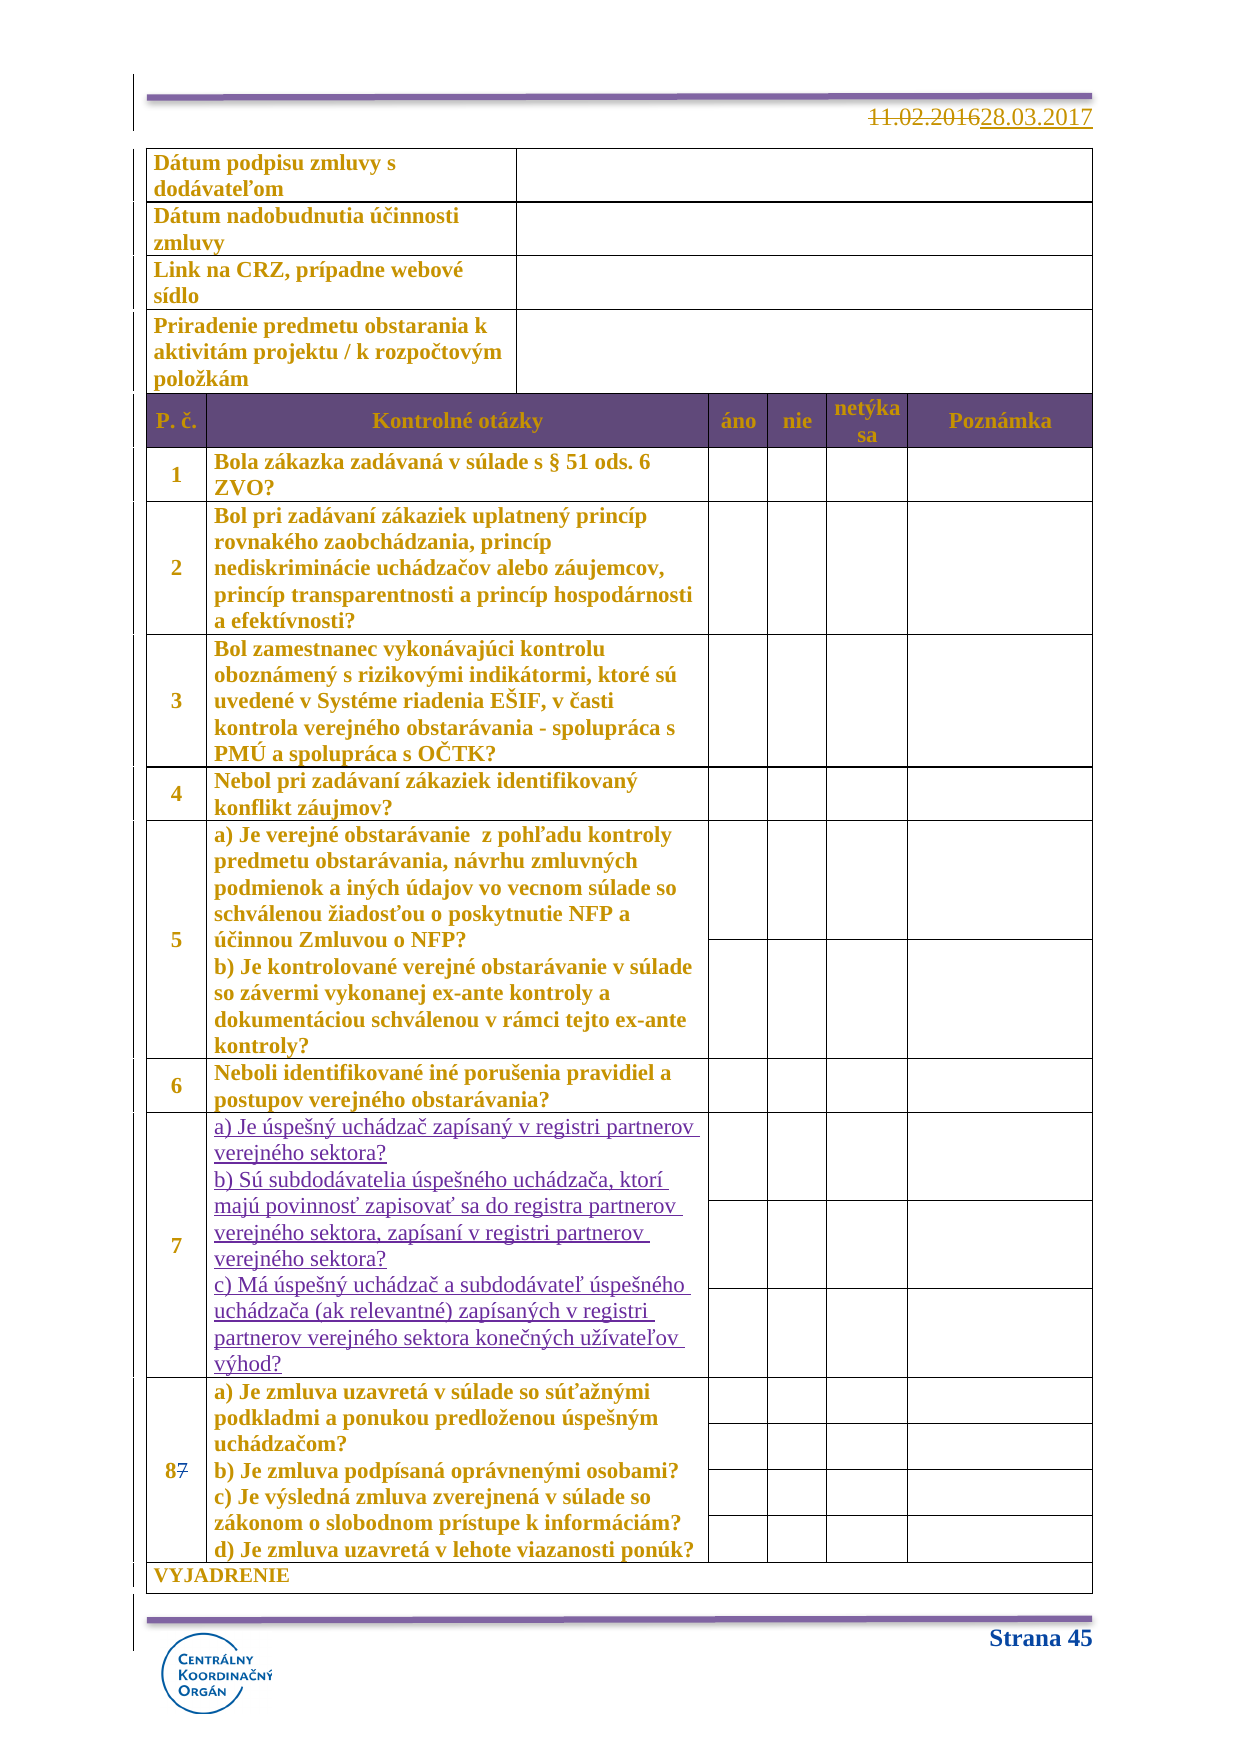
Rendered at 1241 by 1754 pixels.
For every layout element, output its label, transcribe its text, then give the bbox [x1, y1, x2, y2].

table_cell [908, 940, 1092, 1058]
table_cell 1 [147, 448, 206, 501]
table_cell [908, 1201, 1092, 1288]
table_cell nie [768, 394, 826, 447]
table_cell [709, 635, 767, 766]
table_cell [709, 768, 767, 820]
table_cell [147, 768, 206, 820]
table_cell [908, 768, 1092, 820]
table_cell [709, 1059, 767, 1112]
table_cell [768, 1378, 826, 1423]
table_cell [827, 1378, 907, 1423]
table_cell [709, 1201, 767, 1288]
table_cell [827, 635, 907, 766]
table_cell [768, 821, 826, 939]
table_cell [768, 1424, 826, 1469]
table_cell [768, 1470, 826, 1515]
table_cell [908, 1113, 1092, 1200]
table_cell áno [709, 394, 767, 447]
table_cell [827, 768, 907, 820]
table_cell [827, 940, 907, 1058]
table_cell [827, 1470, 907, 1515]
table_cell 2 [147, 502, 206, 633]
table_cell Priradenie predmetu obstarania k aktivitám projektu / k rozpočtovým položkám [147, 310, 516, 393]
table_cell Bol pri zadávaní zákaziek uplatnený princíp rovnakého zaobchádzania, princíp nediskriminácie uchádzačov alebo záujemcov, princíp transparentnosti a princíp hospodárnosti a efektívnosti? [207, 502, 708, 633]
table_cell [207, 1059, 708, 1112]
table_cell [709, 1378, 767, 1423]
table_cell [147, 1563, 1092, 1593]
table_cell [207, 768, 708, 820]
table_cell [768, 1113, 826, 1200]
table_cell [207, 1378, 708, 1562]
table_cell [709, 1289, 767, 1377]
table_cell [517, 310, 1092, 393]
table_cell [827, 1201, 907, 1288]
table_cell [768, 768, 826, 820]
table_cell Dátum podpisu zmluvy s dodávateľom [147, 149, 516, 201]
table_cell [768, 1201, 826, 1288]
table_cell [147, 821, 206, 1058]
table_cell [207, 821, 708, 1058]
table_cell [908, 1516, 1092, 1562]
table_cell Bola zákazka zadávaná v súlade s § 51 ods. 6 ZVO? [207, 448, 708, 501]
table_cell [517, 256, 1092, 309]
table_cell Kontrolné otázky [207, 394, 708, 447]
table_cell Link na CRZ, prípadne webové sídlo [147, 256, 516, 309]
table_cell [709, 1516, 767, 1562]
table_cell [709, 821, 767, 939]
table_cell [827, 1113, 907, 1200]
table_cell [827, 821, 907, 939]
picture [159, 1631, 272, 1713]
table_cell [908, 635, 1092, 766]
table_cell [709, 502, 767, 633]
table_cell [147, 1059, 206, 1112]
table_cell 3 [147, 635, 206, 766]
table_cell [768, 502, 826, 633]
table_cell P. č. [147, 394, 206, 447]
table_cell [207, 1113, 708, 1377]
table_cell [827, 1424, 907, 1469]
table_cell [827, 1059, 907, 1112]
table_cell [517, 149, 1092, 201]
table_cell [517, 203, 1092, 255]
table_cell [908, 502, 1092, 633]
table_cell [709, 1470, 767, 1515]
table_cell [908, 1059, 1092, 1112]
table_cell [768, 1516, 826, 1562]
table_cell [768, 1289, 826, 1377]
table_cell Poznámka [908, 394, 1092, 447]
table_cell Bol zamestnanec vykonávajúci kontrolu oboznámený s rizikovými indikátormi, ktoré sú uvedené v Systéme riadenia EŠIF, v časti kontrola verejného obstarávania - spolupráca s PMÚ a spolupráca s OČTK? [207, 635, 708, 766]
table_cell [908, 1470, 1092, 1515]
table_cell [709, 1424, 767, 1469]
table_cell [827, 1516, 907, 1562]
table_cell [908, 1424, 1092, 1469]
table_cell [709, 448, 767, 501]
table_cell Dátum nadobudnutia účinnosti zmluvy [147, 203, 516, 255]
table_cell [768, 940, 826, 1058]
table_cell netýka sa [827, 394, 907, 447]
table_cell [768, 448, 826, 501]
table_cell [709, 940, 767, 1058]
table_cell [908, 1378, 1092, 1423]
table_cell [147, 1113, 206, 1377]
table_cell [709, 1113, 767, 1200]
table_cell [827, 448, 907, 501]
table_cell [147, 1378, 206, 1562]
table_cell [908, 448, 1092, 501]
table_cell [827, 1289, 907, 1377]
table_cell [768, 635, 826, 766]
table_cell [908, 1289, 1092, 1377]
table_cell [827, 502, 907, 633]
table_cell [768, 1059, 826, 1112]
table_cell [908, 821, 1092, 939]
